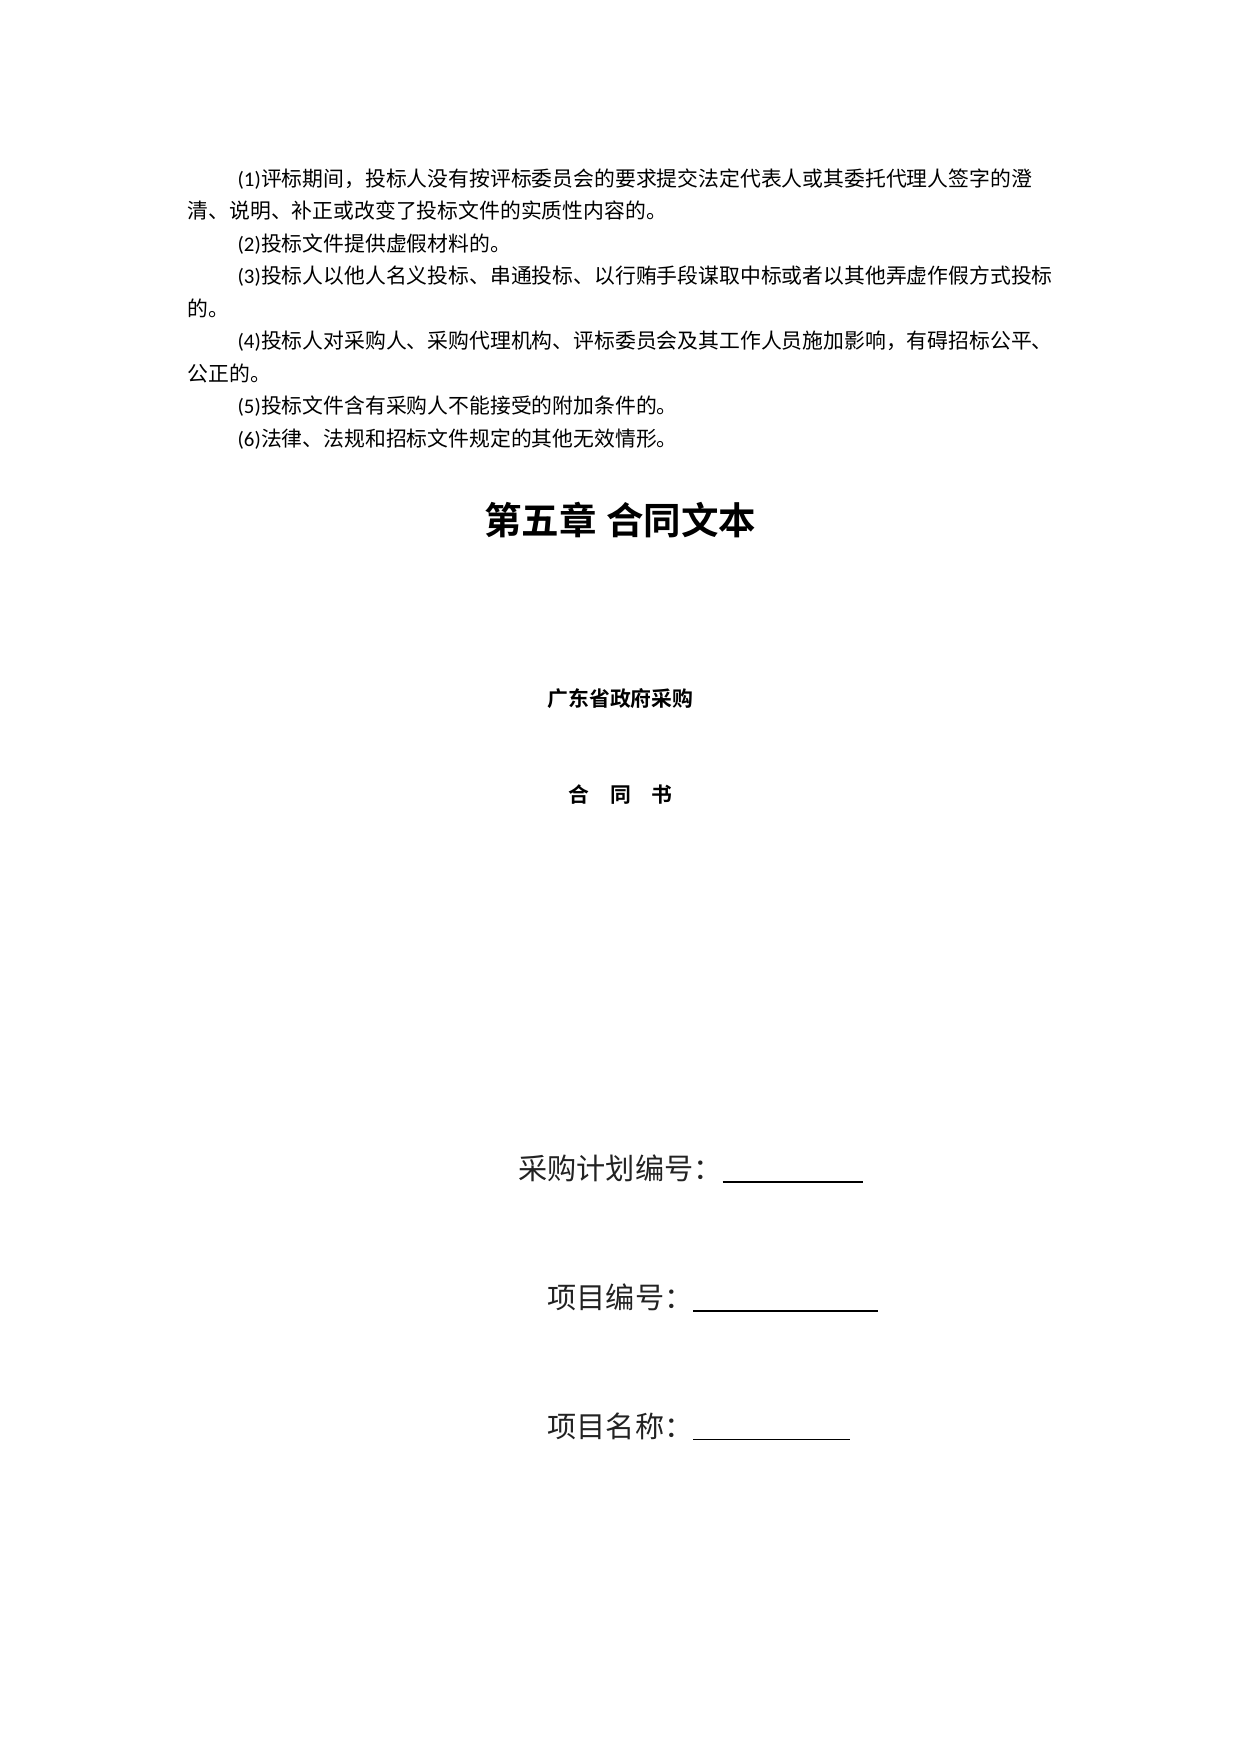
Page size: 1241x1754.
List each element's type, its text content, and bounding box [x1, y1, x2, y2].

text 合 同 书 [187, 778, 1053, 811]
text (6)法律、法规和招标文件规定的其他无效情形。 [187, 422, 1053, 454]
text 项目编号： [187, 1264, 1053, 1329]
text 广东省政府采购 [187, 682, 1053, 714]
text 项目名称： [187, 1393, 1053, 1458]
text 第五章 合同文本 [187, 487, 1053, 552]
text (5)投标文件含有采购人不能接受的附加条件的。 [187, 389, 1053, 422]
text (1)评标期间，投标人没有按评标委员会的要求提交法定代表人或其委托代理人签字的澄清、说明、补正或改变了投标文件的实质性内容的。 [187, 162, 1053, 227]
text (2)投标文件提供虚假材料的。 [187, 227, 1053, 259]
text 采购计划编号： [187, 1136, 1053, 1201]
text (3)投标人以他人名义投标、串通投标、以行贿手段谋取中标或者以其他弄虚作假方式投标的。 [187, 259, 1053, 324]
text (4)投标人对采购人、采购代理机构、评标委员会及其工作人员施加影响，有碍招标公平、公正的。 [187, 324, 1053, 389]
